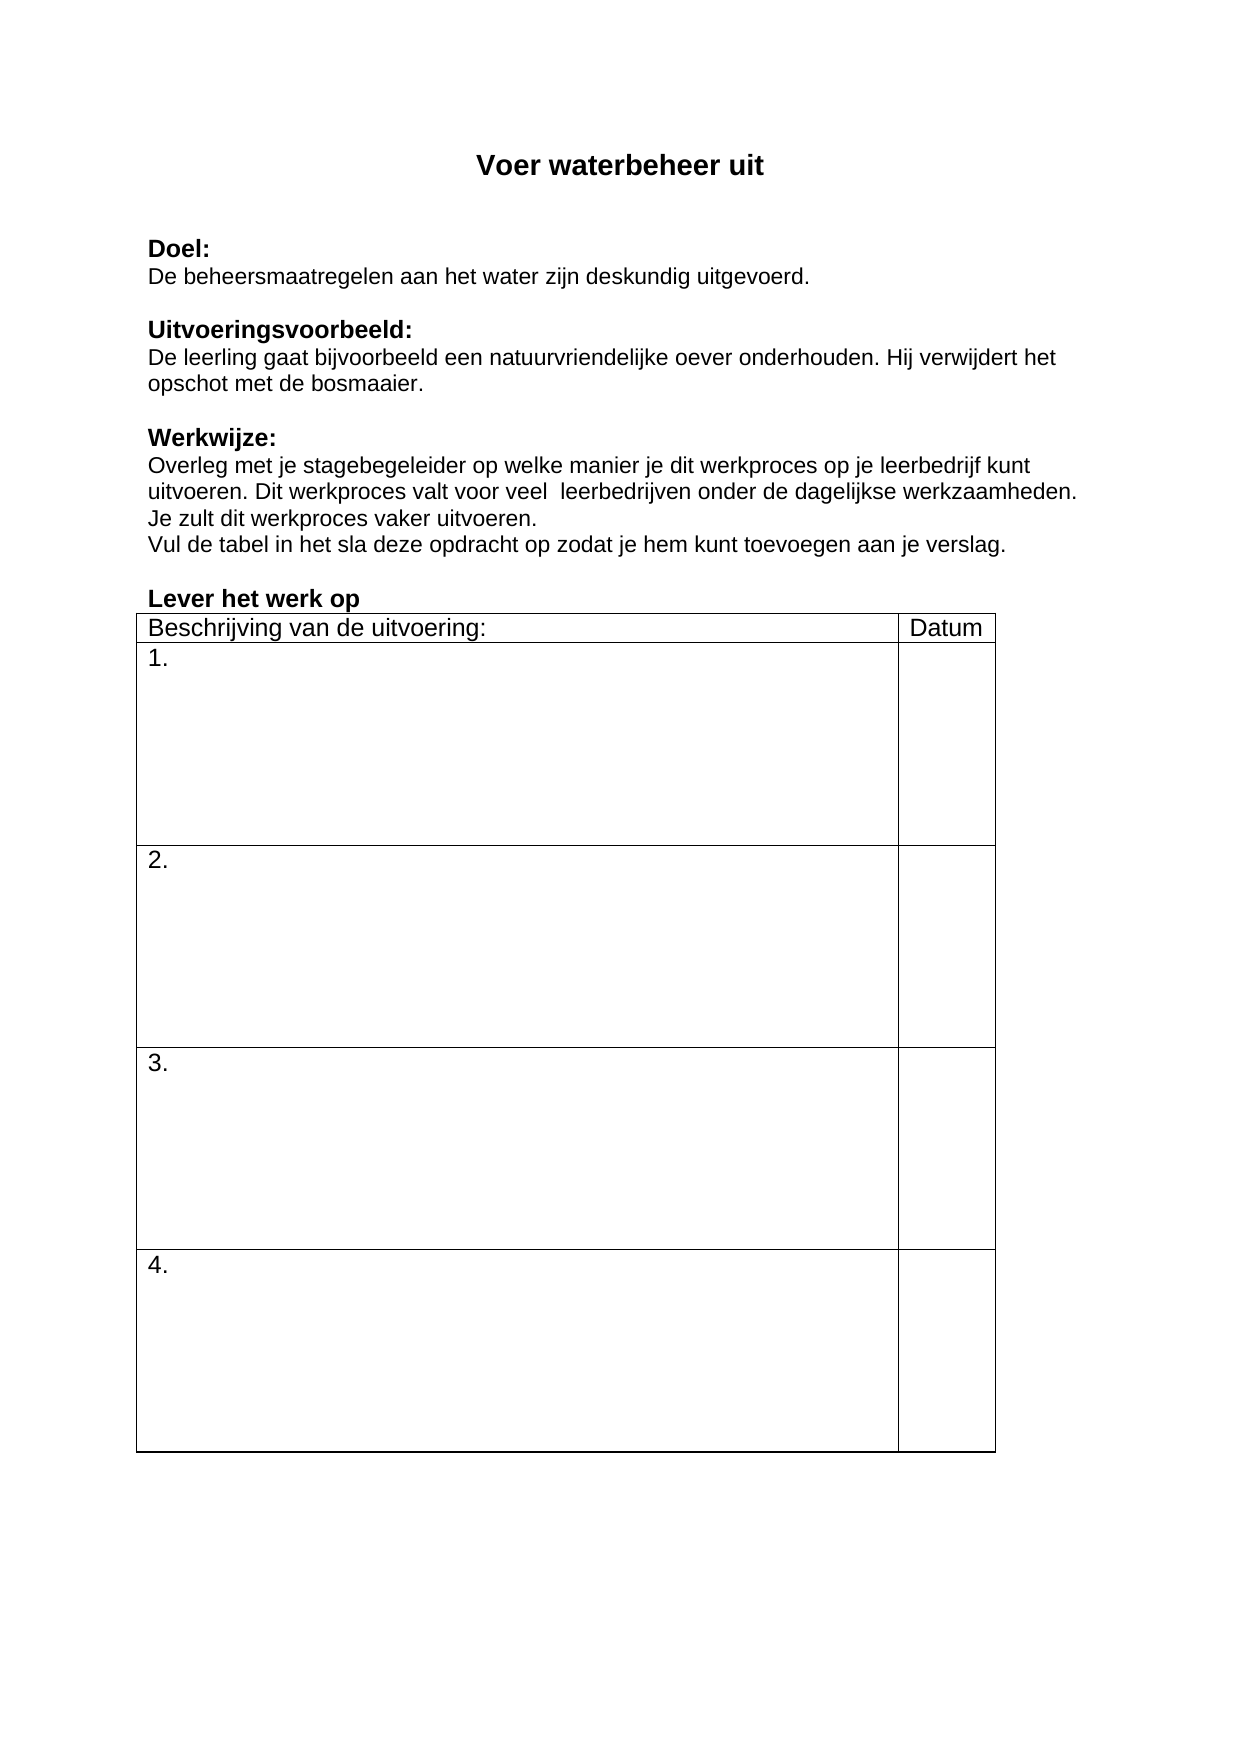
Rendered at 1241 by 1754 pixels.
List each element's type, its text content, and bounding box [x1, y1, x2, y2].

text Vul de tabel in het sla deze opdracht op zodat je hem kunt toevoegen aan je verslag. [148, 531, 1093, 557]
text Overleg met je stagebegeleider op welke manier je dit werkproces op je leerbedrijf kunt uitvoeren. Dit werkproces valt voor veel leerbedrijven onder de dagelijkse werkzaamheden. Je zult dit werkproces vaker uitvoeren. [148, 452, 1093, 531]
table_cell 4. [137, 1250, 898, 1451]
table_cell 3. [137, 1048, 898, 1249]
table_cell [899, 1250, 995, 1451]
table_cell [899, 643, 995, 844]
text De leerling gaat bijvoorbeeld een natuurvriendelijke oever onderhouden. Hij verwijdert het opschot met de bosmaaier. [148, 344, 1093, 397]
text Voer waterbeheer uit [148, 148, 1093, 181]
text Lever het werk op [148, 584, 1093, 612]
table_cell 2. [137, 846, 898, 1047]
text De beheersmaatregelen aan het water zijn deskundig uitgevoerd. [148, 263, 1093, 289]
text Werkwijze: [148, 423, 1093, 452]
text Doel: [148, 234, 1093, 263]
table_cell [899, 846, 995, 1047]
table_header Datum [899, 614, 995, 642]
text Uitvoeringsvoorbeeld: [148, 315, 1093, 344]
table_cell 1. [137, 643, 898, 844]
table_cell [899, 1048, 995, 1249]
table_header Beschrijving van de uitvoering: [137, 614, 898, 642]
